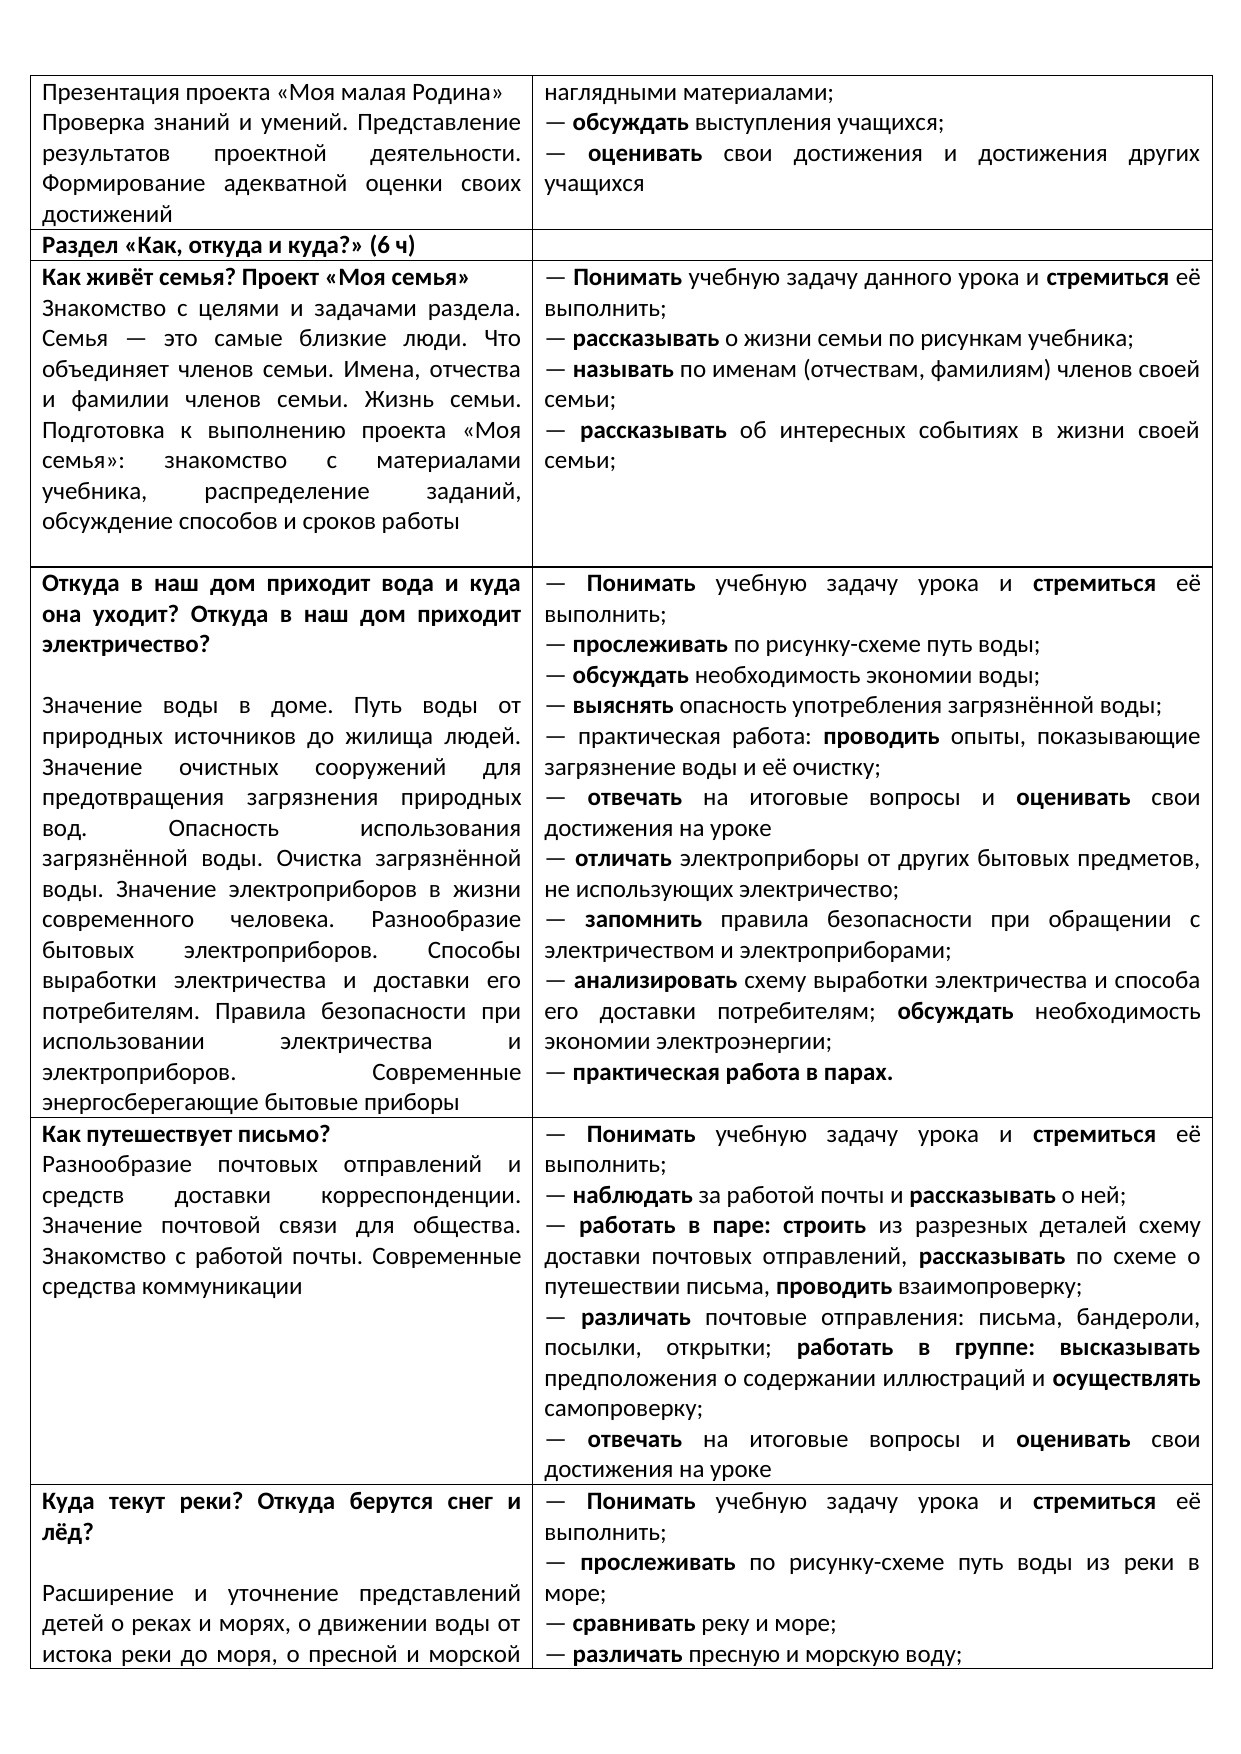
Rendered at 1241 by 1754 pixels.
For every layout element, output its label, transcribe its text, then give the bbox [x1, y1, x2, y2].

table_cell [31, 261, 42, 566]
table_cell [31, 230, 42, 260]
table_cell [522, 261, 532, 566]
table_cell [533, 230, 544, 260]
table_cell [1201, 230, 1212, 260]
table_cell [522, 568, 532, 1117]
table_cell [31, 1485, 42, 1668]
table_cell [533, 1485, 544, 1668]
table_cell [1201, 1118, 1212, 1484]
table_cell Как путешествует письмо? Разнообразие почтовых отправлений и средств доставки корреспонденции. Значение почтовой связи для общества. Знакомство с работой почты. Современные средства коммуникации [31, 1118, 532, 1484]
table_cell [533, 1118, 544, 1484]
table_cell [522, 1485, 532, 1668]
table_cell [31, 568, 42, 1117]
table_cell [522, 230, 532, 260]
table_cell — Понимать учебную задачу данного урока и стремиться её выполнить; — рассказывать о жизни семьи по рисункам учебника; — называть по именам (отчествам, фамилиям) членов своей семьи; — рассказывать об интересных событиях в жизни своей семьи; [533, 261, 1212, 566]
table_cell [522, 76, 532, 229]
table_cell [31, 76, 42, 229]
table_cell — Понимать учебную задачу урока и стремиться её выполнить; — прослеживать по рисунку-схеме путь воды; — обсуждать необходимость экономии воды; — выяснять опасность употребления загрязнённой воды; — практическая работа: проводить опыты, показывающие загрязнение воды и её очистку; — отвечать на итоговые вопросы и оценивать свои достижения на уроке — отличать электроприборы от других бытовых предметов, не использующих электричество; — запомнить правила безопасности при обращении с электричеством и электроприборами; — анализировать схему выработки электричества и способа его доставки потребителям; обсуждать необходимость экономии электроэнергии; — практическая работа в парах. [533, 568, 1212, 1117]
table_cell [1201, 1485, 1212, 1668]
